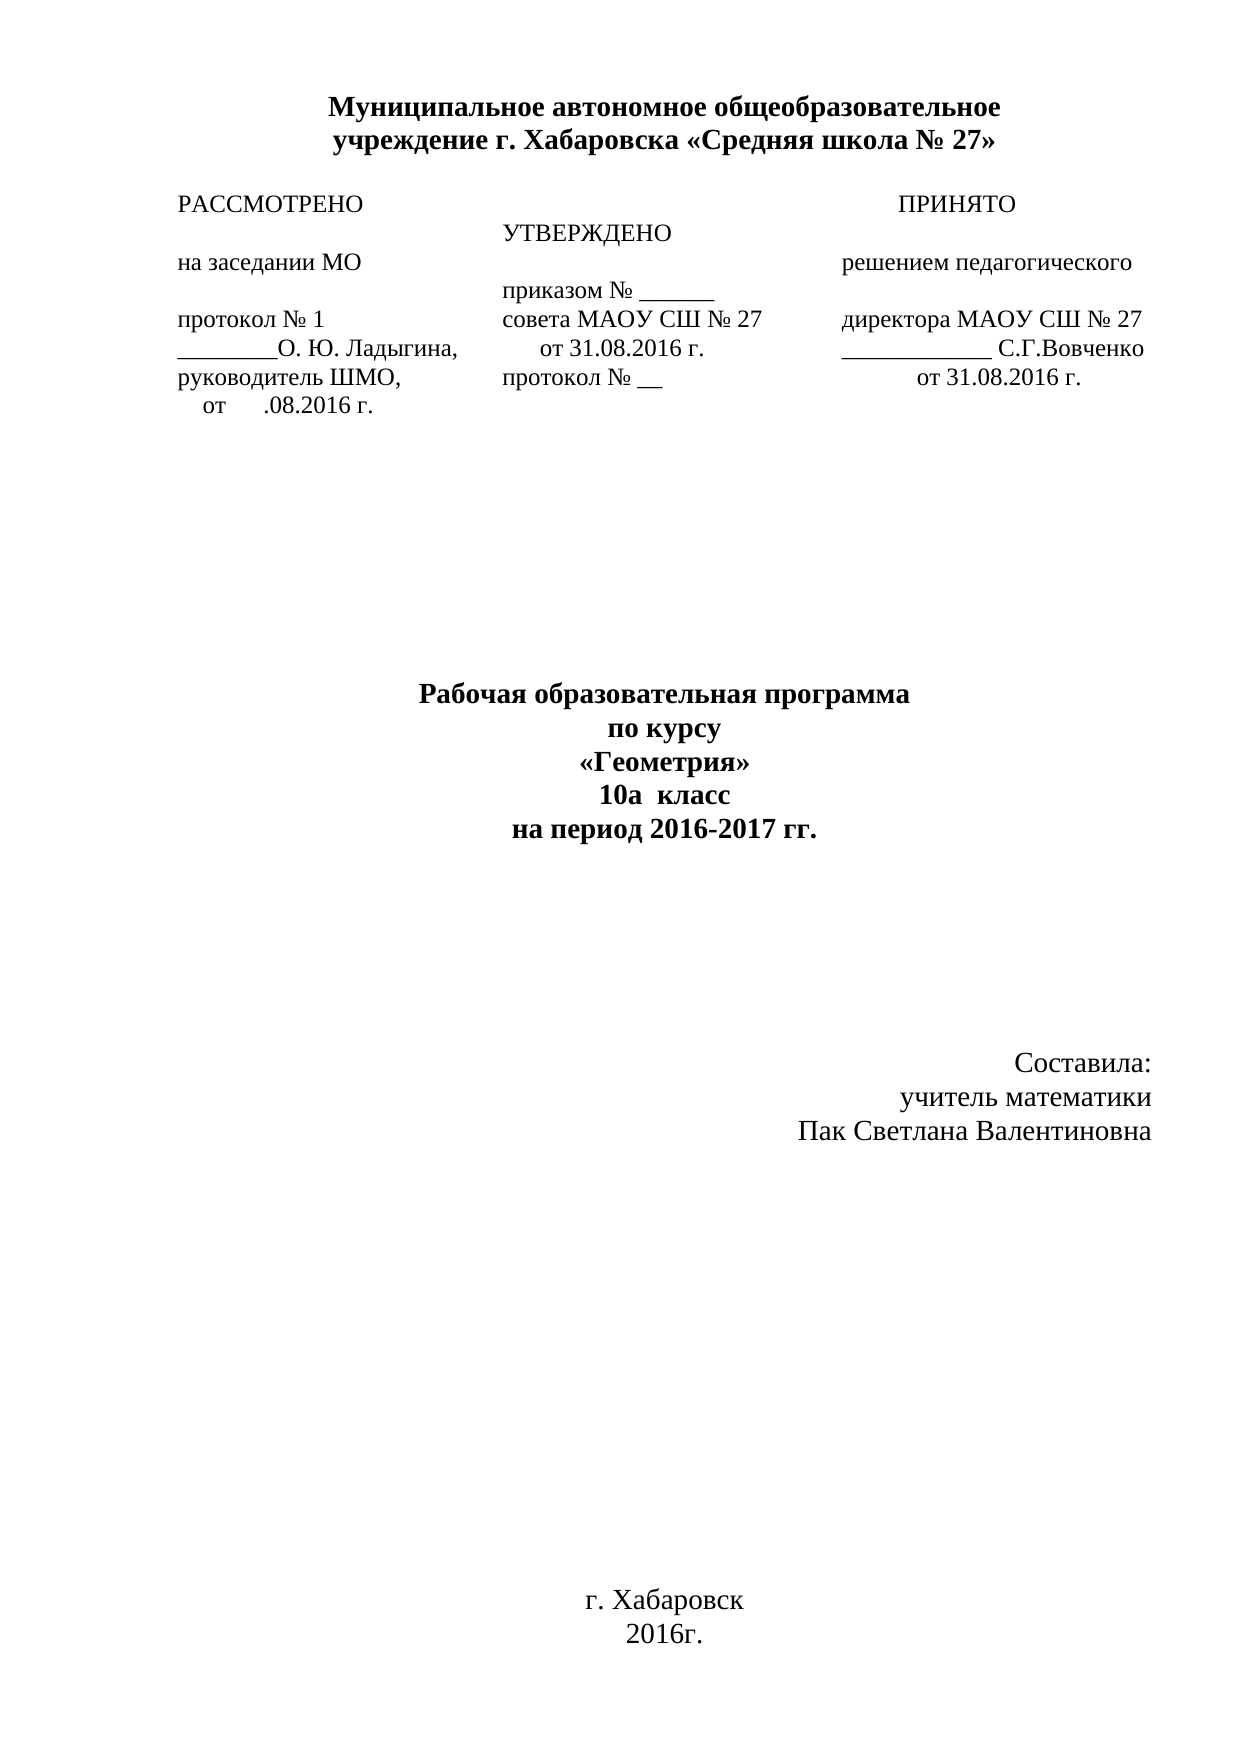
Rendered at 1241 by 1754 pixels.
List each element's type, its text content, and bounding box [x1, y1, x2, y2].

text на период 2016-2017 гг. [177, 811, 1152, 844]
text протокол № 1 совета МАОУ СШ № 27 директора МАОУ СШ № 27 [177, 304, 1152, 333]
text «Геометрия» [177, 744, 1152, 777]
text Пак Светлана Валентиновна [177, 1113, 1152, 1146]
text Составила: [177, 1046, 1152, 1079]
text 10а класс [177, 777, 1152, 811]
text Рабочая образовательная программа [177, 677, 1152, 710]
text руководитель ШМО, протокол № __ от 31.08.2016 г. [177, 362, 1152, 391]
text от .08.2016 г. [177, 391, 1152, 419]
text РАССМОТРЕНО ПРИНЯТО УТВЕРЖДЕНО [177, 189, 1152, 247]
text по курсу [177, 710, 1152, 744]
text г. Хабаровск [177, 1582, 1152, 1616]
text Муниципальное автономное общеобразовательное [177, 89, 1152, 122]
text 2016г. [177, 1616, 1152, 1649]
text учреждение г. Хабаровска «Средняя школа № 27» [177, 122, 1152, 156]
text учитель математики [177, 1079, 1152, 1113]
text на заседании МО решением педагогического приказом № ______ [177, 247, 1152, 304]
text ________О. Ю. Ладыгина, от 31.08.2016 г. ____________ С.Г.Вовченко [177, 333, 1152, 362]
